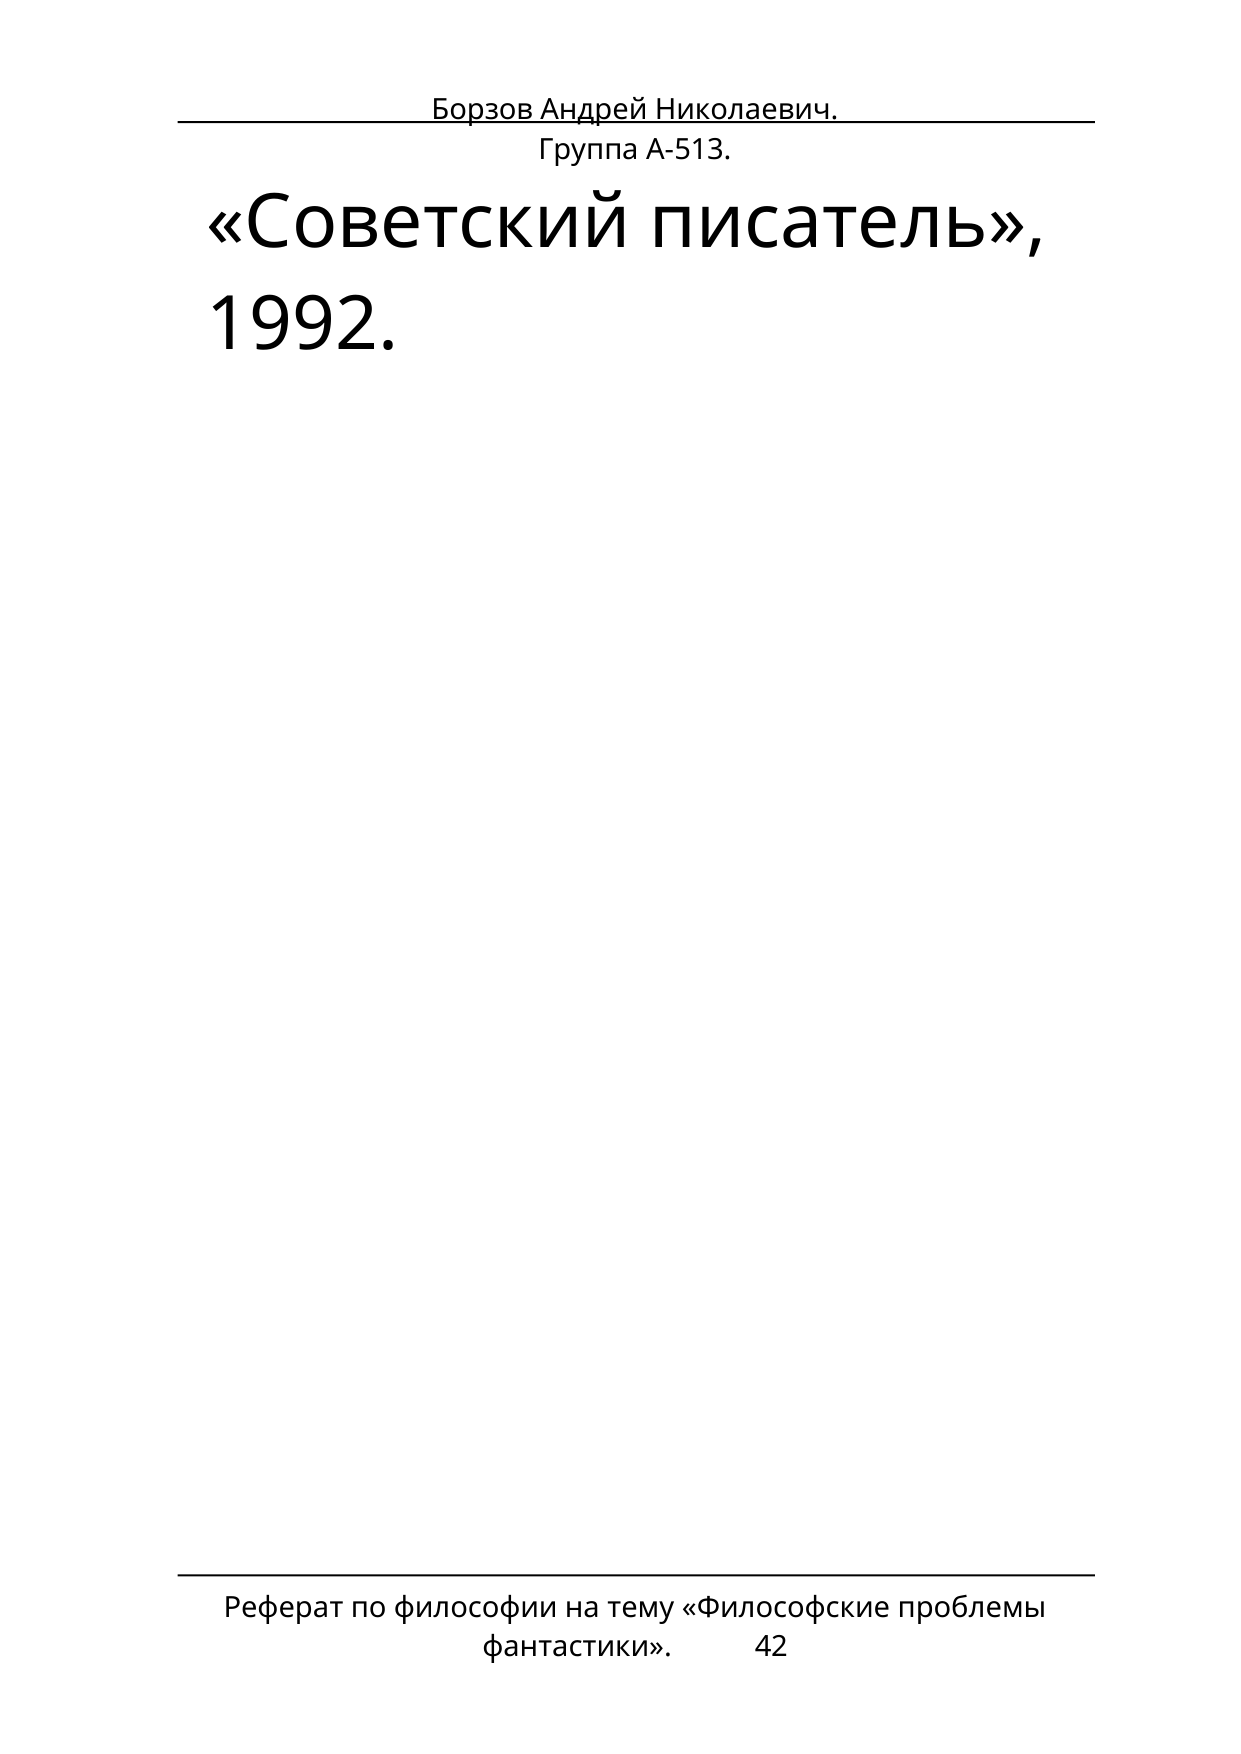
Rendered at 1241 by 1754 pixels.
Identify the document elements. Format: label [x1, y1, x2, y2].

list [177, 168, 1092, 372]
